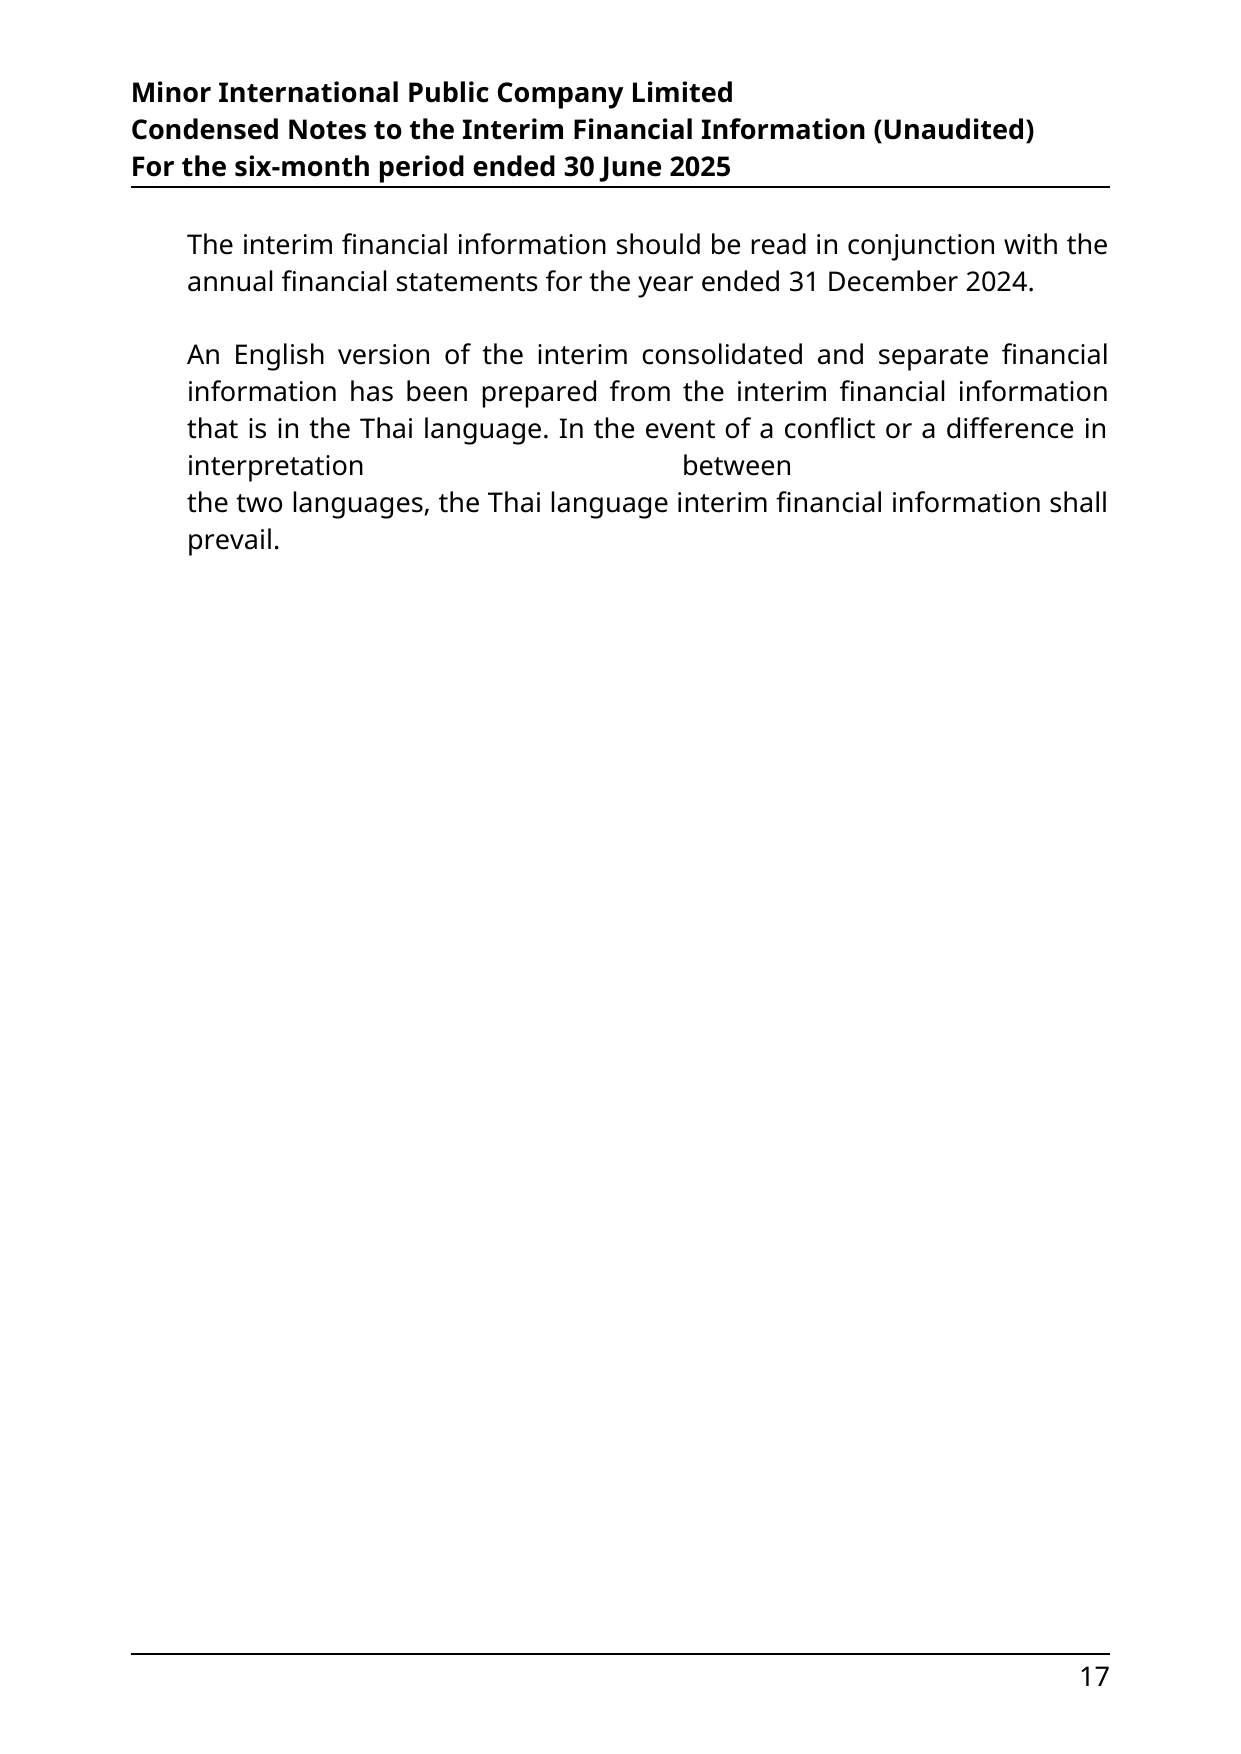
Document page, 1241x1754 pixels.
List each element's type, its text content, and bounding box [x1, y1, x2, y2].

text The interim financial information should be read in conjunction with the annual financial statements for the year ended 31 December 2024. [187, 225, 1110, 299]
text An English version of the interim consolidated and separate financial information has been prepared from the interim financial information that is in the Thai language. In the event of a conflict or a difference in interpretation between the two languages, the Thai language interim financial information shall prevail. [187, 336, 1110, 557]
